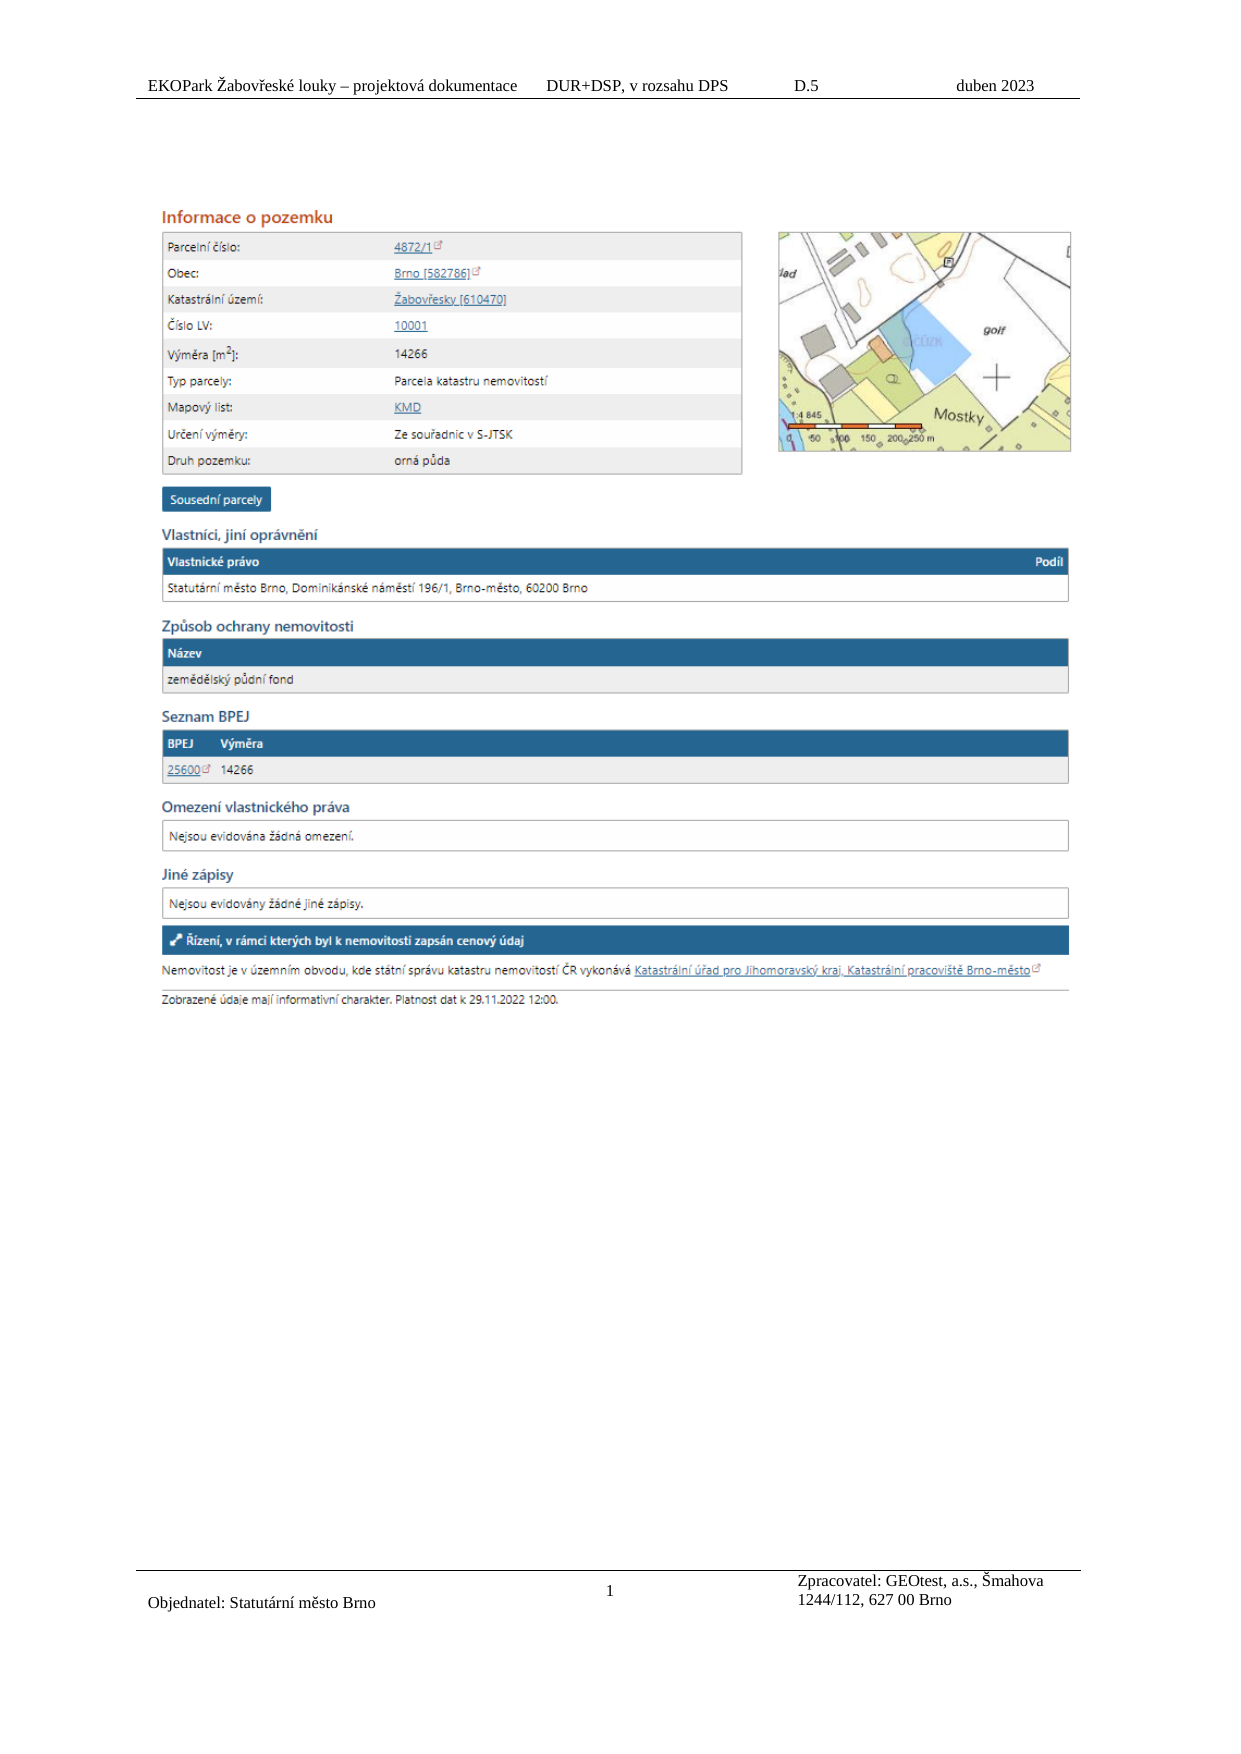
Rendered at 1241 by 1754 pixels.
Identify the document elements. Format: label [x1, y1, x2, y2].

picture [147, 197, 1093, 1005]
